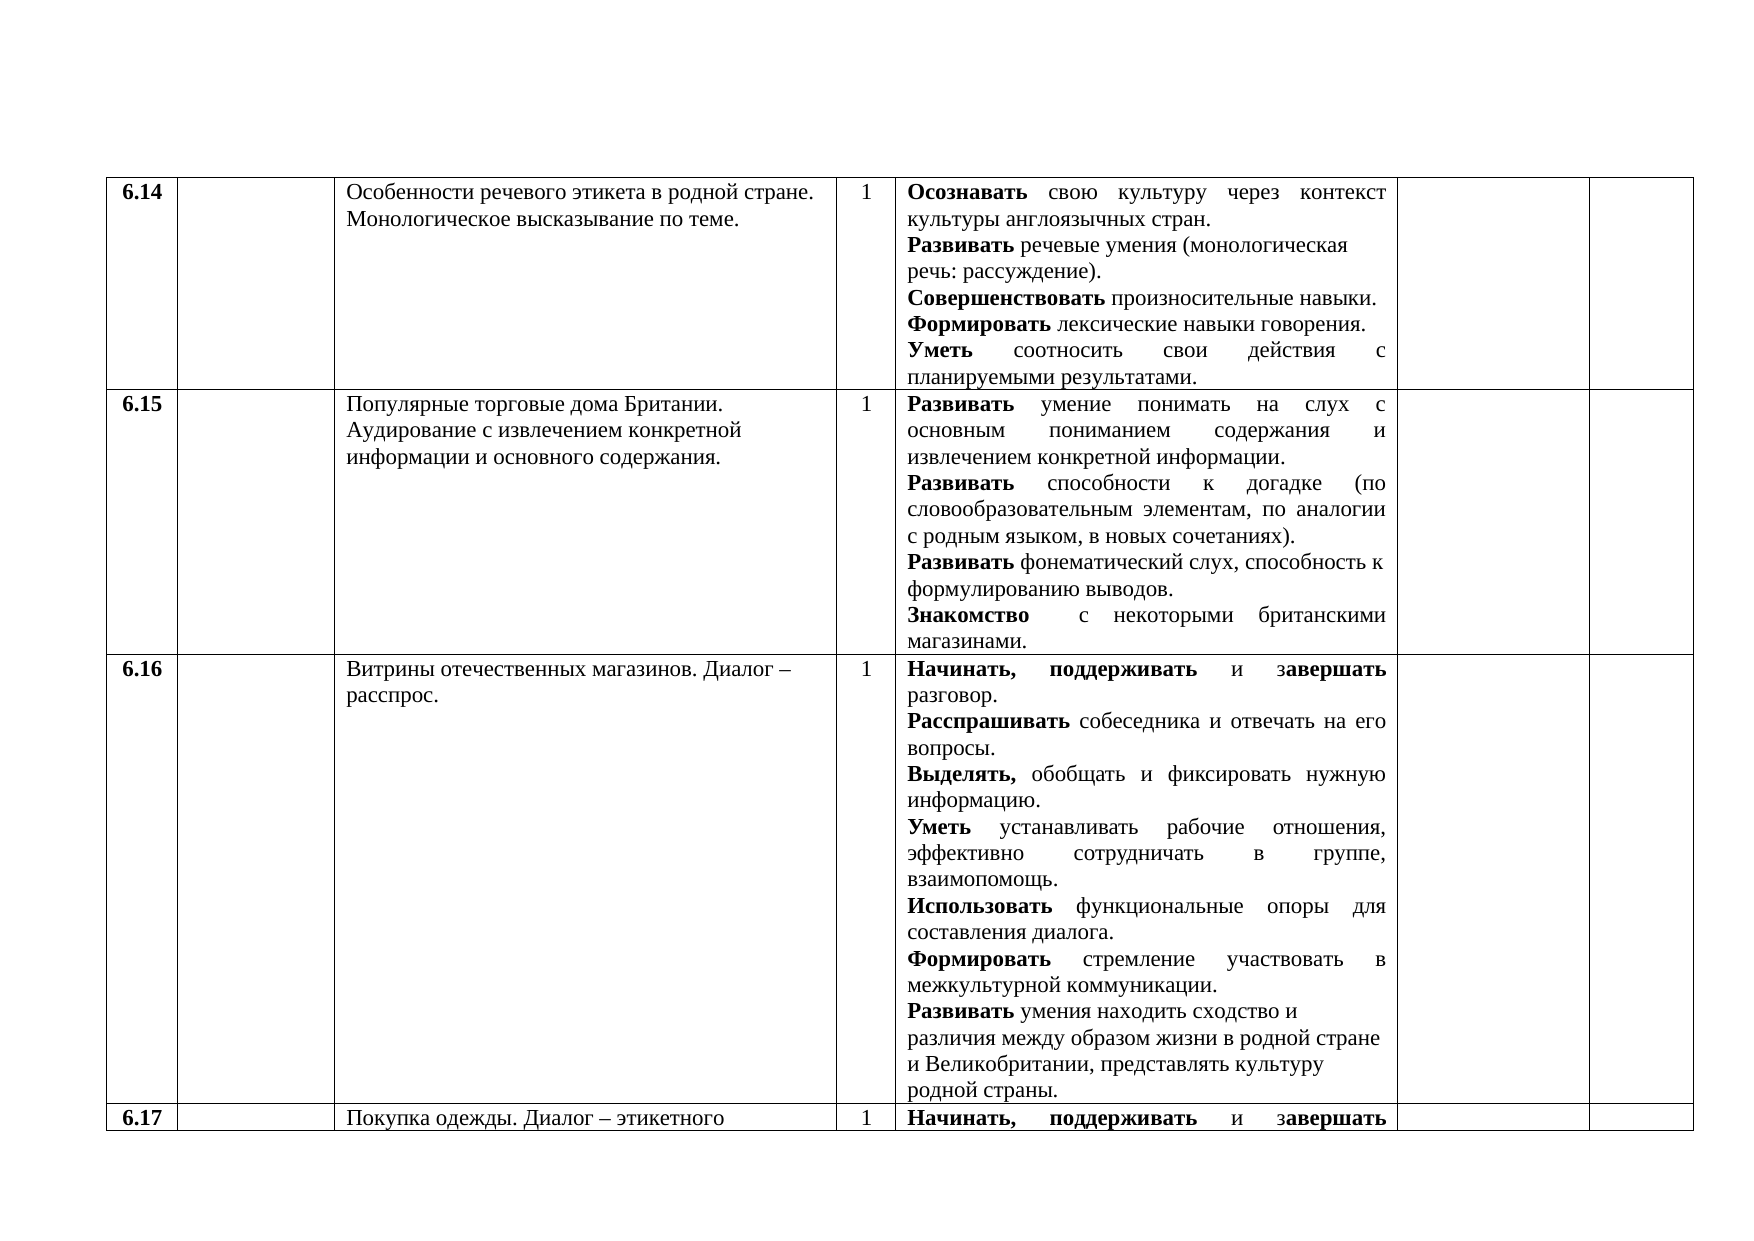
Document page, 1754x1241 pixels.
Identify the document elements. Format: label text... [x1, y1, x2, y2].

table_cell [1590, 655, 1693, 1103]
table_cell 1 [837, 390, 895, 654]
table_cell [1590, 390, 1693, 654]
table_cell [1590, 1104, 1693, 1130]
table_cell Особенности речевого этикета в родной стране. Монологическое высказывание по теме. [335, 178, 836, 389]
table_cell 6.16 [107, 655, 177, 1103]
table_cell 6.14 [107, 178, 177, 389]
table_cell Популярные торговые дома Британии. Аудирование с извлечением конкретной информации и основного содержания. [335, 390, 836, 654]
table_cell 1 [837, 655, 895, 1103]
table_cell [1398, 178, 1589, 389]
table_cell Развивать умение понимать на слух с основным пониманием содержания и извлечением конкретной информации. Развивать способности к догадке (по словообразовательным элементам, по аналогии с родным языком, в новых сочетаниях). Развивать фонематический слух, способность к формулированию выводов. Знакомство с некоторыми британскими магазинами. [896, 390, 1397, 654]
table_cell Витрины отечественных магазинов. Диалог – расспрос. [335, 655, 836, 1103]
table_cell [1398, 390, 1589, 654]
table_cell 6.17 [107, 1104, 177, 1130]
table_cell Начинать, поддерживать и завершать разговор. Расспрашивать собеседника и отвечать на его вопросы. Выделять, обобщать и фиксировать нужную информацию. Уметь устанавливать рабочие отношения, эффективно сотрудничать в группе, взаимопомощь. Использовать функциональные опоры для составления диалога. Формировать стремление участвовать в межкультурной коммуникации. Развивать умения находить сходство и различия между образом жизни в родной стране и Великобритании, представлять культуру родной страны. [896, 655, 1397, 1103]
table_cell 1 [837, 1104, 895, 1130]
table_cell [1398, 1104, 1589, 1130]
table_cell [178, 390, 334, 654]
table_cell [896, 1104, 1397, 1130]
table_cell [1590, 178, 1693, 389]
table_cell [1398, 655, 1589, 1103]
table_cell 6.15 [107, 390, 177, 654]
table_cell Осознавать свою культуру через контекст культуры англоязычных стран. Развивать речевые умения (монологическая речь: рассуждение). Совершенствовать произносительные навыки. Формировать лексические навыки говорения. Уметь соотносить свои действия с планируемыми результатами. [896, 178, 1397, 389]
table_cell [178, 178, 334, 389]
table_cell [335, 1104, 836, 1130]
table_cell 1 [837, 178, 895, 389]
table_cell [178, 655, 334, 1103]
table_cell [178, 1104, 334, 1130]
